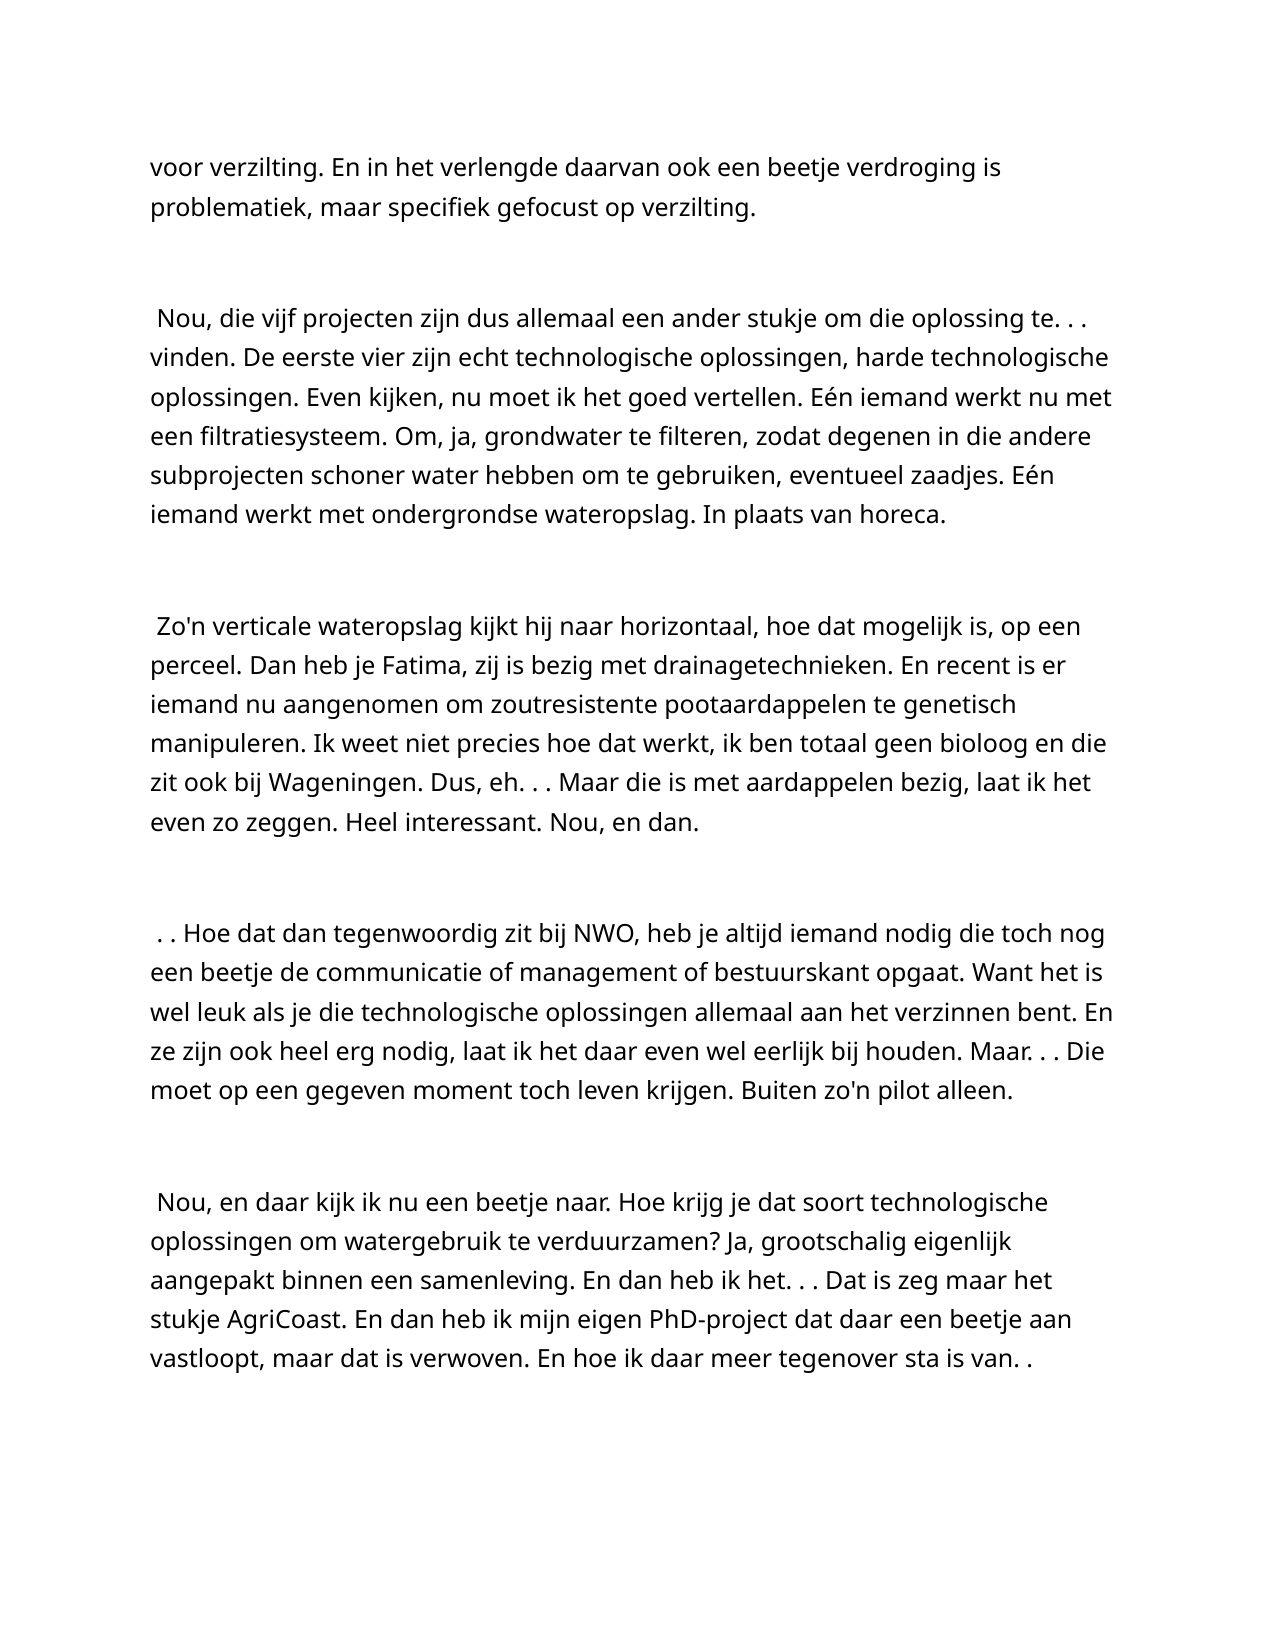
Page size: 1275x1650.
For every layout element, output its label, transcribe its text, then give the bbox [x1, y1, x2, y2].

text Zo'n verticale wateropslag kijkt hij naar horizontaal, hoe dat mogelijk is, op een perceel. Dan heb je Fatima, zij is bezig met drainagetechnieken. En recent is er iemand nu aangenomen om zoutresistente pootaardappelen te genetisch manipuleren. Ik weet niet precies hoe dat werkt, ik ben totaal geen bioloog en die zit ook bij Wageningen. Dus, eh. . . Maar die is met aardappelen bezig, laat ik het even zo zeggen. Heel interessant. Nou, en dan. [150, 608, 1125, 838]
text Nou, die vijf projecten zijn dus allemaal een ander stukje om die oplossing te. . . vinden. De eerste vier zijn echt technologische oplossingen, harde technologische oplossingen. Even kijken, nu moet ik het goed vertellen. Eén iemand werkt nu met een filtratiesysteem. Om, ja, grondwater te filteren, zodat degenen in die andere subprojecten schoner water hebben om te gebruiken, eventueel zaadjes. Eén iemand werkt met ondergrondse wateropslag. In plaats van horeca. [150, 301, 1125, 531]
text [150, 150, 1125, 223]
text Nou, en daar kijk ik nu een beetje naar. Hoe krijg je dat soort technologische oplossingen om watergebruik te verduurzamen? Ja, grootschalig eigenlijk aangepakt binnen een samenleving. En dan heb ik het. . . Dat is zeg maar het stukje AgriCoast. En dan heb ik mijn eigen PhD-project dat daar een beetje aan vastloopt, maar dat is verwoven. En hoe ik daar meer tegenover sta is van. . [150, 1184, 1125, 1375]
text . . Hoe dat dan tegenwoordig zit bij NWO, heb je altijd iemand nodig die toch nog een beetje de communicatie of management of bestuurskant opgaat. Want het is wel leuk als je die technologische oplossingen allemaal aan het verzinnen bent. En ze zijn ook heel erg nodig, laat ik het daar even wel eerlijk bij houden. Maar. . . Die moet op een gegeven moment toch leven krijgen. Buiten zo'n pilot alleen. [150, 916, 1125, 1107]
